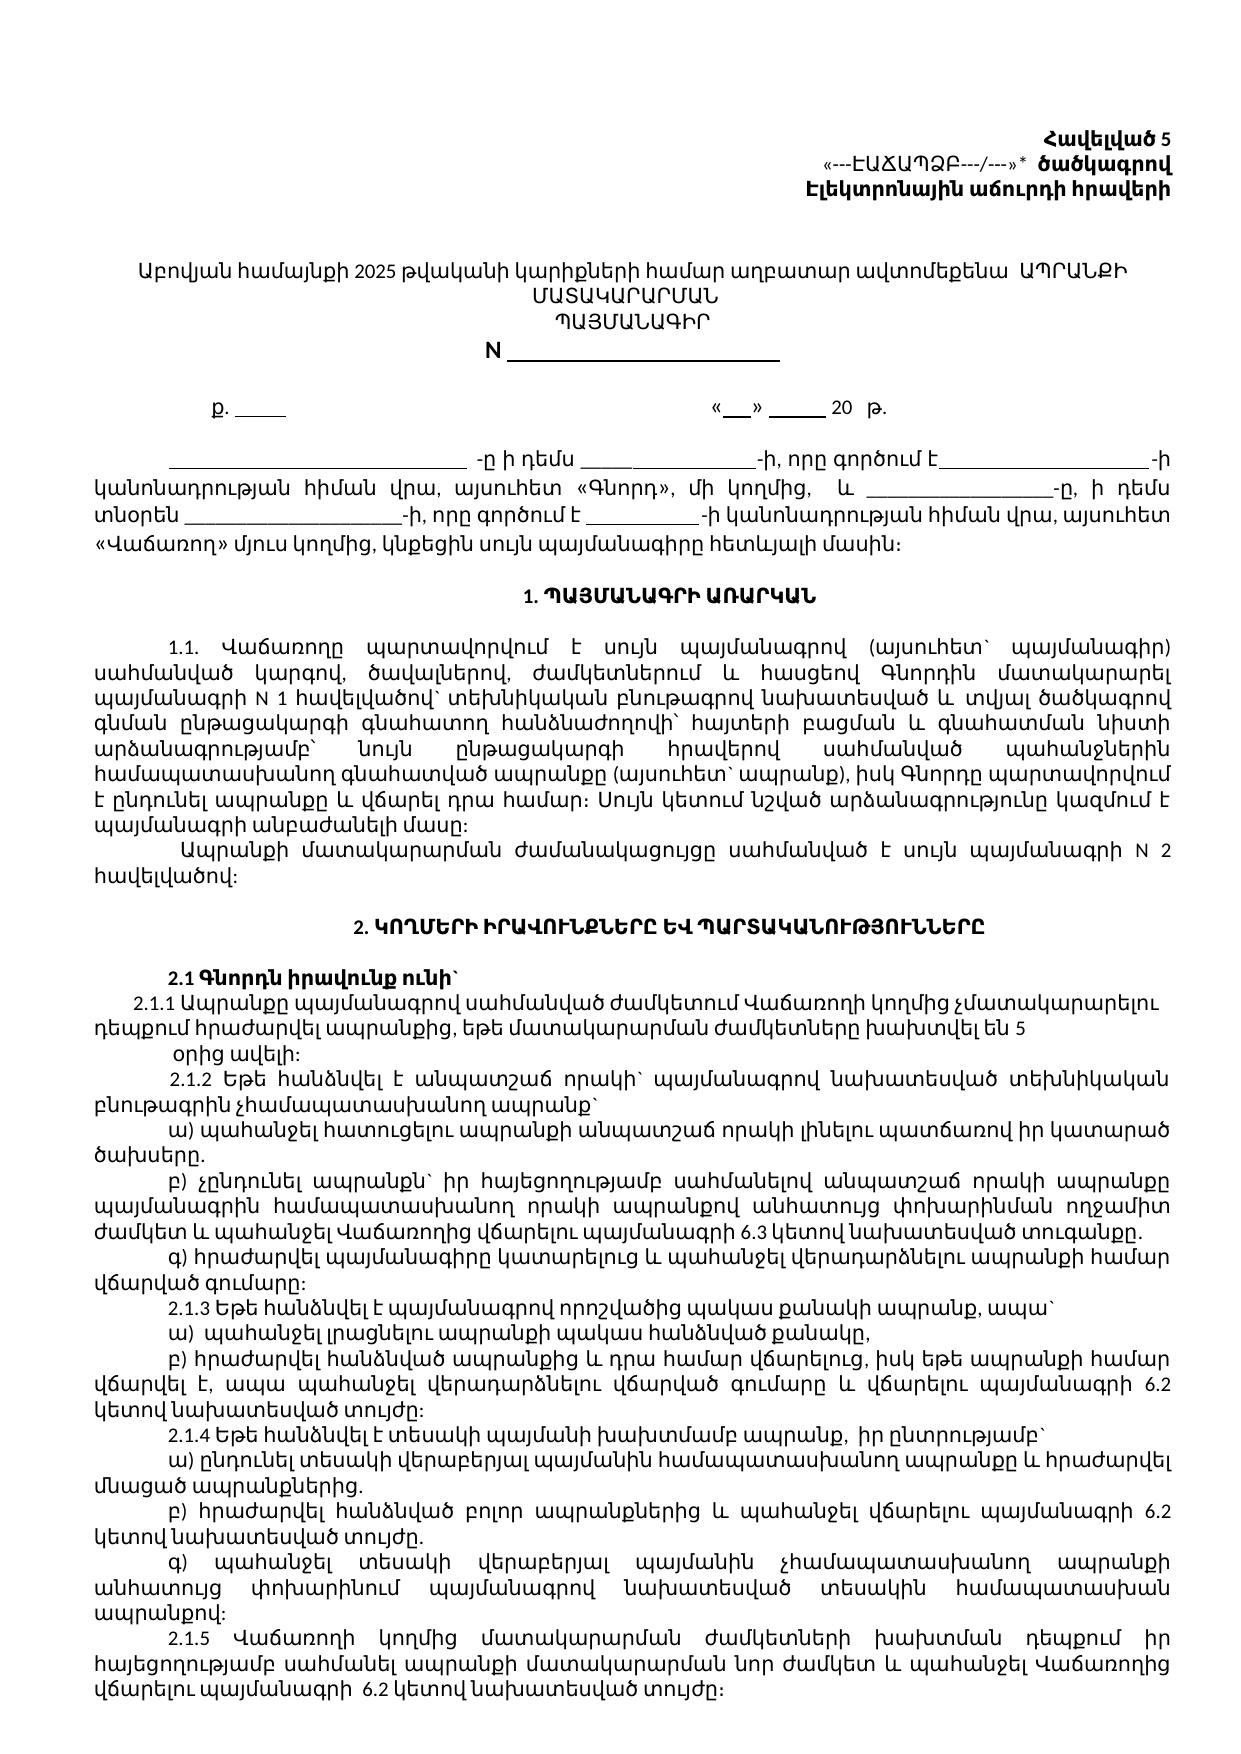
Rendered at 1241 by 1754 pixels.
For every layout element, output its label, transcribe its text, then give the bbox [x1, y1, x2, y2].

text 1.1. Վաճառողը պարտավորվում է սույն պայմանագրով (այսուհետ` պայմանագիր) սահմանված կարգով, ծավալներով, ժամկետներում և հասցեով Գնորդին մատակարարել պայմանագրի N 1 հավելվածով` տեխնիկական բնութագրով նախատեսված և տվյալ ծածկագրով գնման ընթացակարգի գնահատող հանձնաժողովի՝ հայտերի բացման և գնահատման նիստի արձանագրությամբ՝ նույն ընթացակարգի հրավերով սահմանված պահանջներին համապատասխանող գնահատված ապրանքը (այսուհետ` ապրանք), իսկ Գնորդը պարտավորվում է ընդունել ապրանքը և վճարել դրա համար։ Սույն կետում նշված արձանագրությունը կազմում է պայմանագրի անբաժանելի մասը: [94, 634, 1171, 838]
text ք. « » 20 թ. [94, 390, 1171, 421]
text 2. ԿՈՂՄԵՐԻ ԻՐԱՎՈՒՆՔՆԵՐԸ ԵՎ ՊԱՐՏԱԿԱՆՈՒԹՅՈՒՆՆԵՐԸ [94, 914, 1171, 939]
text 2.1.2 Եթե հանձնվել է անպատշաճ որակի` պայմանագրով նախատեսված տեխնիկական բնութագրին չհամապատասխանող ապրանք` [94, 1066, 1171, 1117]
text Էլեկտրոնային աճուրդի հրավերի [94, 177, 1171, 202]
text բ) հրաժարվել հանձնված բոլոր ապրանքներից և պահանջել վճարելու պայմանագրի 6.2 կետով նախատեսված տույժը. [94, 1498, 1171, 1549]
text Աբովյան համայնքի 2025 թվականի կարիքների համար աղբատար ավտոմեքենա ԱՊՐԱՆՔԻ ՄԱՏԱԿԱՐԱՐՄԱՆ [79, 258, 1171, 309]
text օրից ավելի: [94, 1041, 1171, 1066]
text «---ԷԱՃԱՊՁԲ---/---»* ծածկագրով [94, 151, 1171, 177]
text 2.1 Գնորդն իրավունք ունի` [94, 965, 1171, 990]
text բ) հրաժարվել հանձնված ապրանքից և դրա համար վճարելուց, իսկ եթե ապրանքի համար վճարվել է, ապա պահանջել վերադարձնելու վճարված գումարը և վճարելու պայմանագրի 6.2 կետով նախատեսված տույժը: [94, 1346, 1171, 1422]
text ա) ընդունել տեսակի վերաբերյալ պայմանին համապատասխանող ապրանքը և հրաժարվել մնացած ապրանքներից. [94, 1448, 1171, 1498]
text 2.1.4 Եթե հանձնվել է տեսակի պայմանի խախտմամբ ապրանք, իր ընտրությամբ` [94, 1422, 1171, 1448]
text 2.1.1 Ապրանքը պայմանագրով սահմանված ժամկետում Վաճառողի կողմից չմատակարարելու դեպքում հրաժարվել ապրանքից, եթե մատակարարման ժամկետները խախտվել են 5 [94, 990, 1171, 1041]
text գ) հրաժարվել պայմանագիրը կատարելուց և պահանջել վերադարձնելու ապրանքի համար վճարված գումարը: [94, 1244, 1171, 1295]
text -ը ի դեմս _____ -ի, որը գործում է -ի կանոնադրության հիման վրա, այսուհետ «Գնորդ», մի կողմից, և __________________-ը, ի դեմս տնօրեն _____________________-ի, որը գործում է -ի կանոնադրության հիման վրա, այսուհետ «Վաճառող» մյուս կողմից, կնքեցին սույն պայմանագիրը հետևյալի մասին։ [94, 446, 1171, 558]
text N [79, 334, 1171, 365]
text Ապրանքի մատակարարման ժամանակացույցը սահմանված է սույն պայմանագրի N 2 հավելվածով: [94, 838, 1171, 888]
text ա) պահանջել հատուցելու ապրանքի անպատշաճ որակի լինելու պատճառով իր կատարած ծախսերը. [94, 1117, 1171, 1168]
text Հավելված 5 [94, 126, 1171, 151]
text 2.1.5 Վաճառողի կողմից մատակարարման ժամկետների խախտման դեպքում իր հայեցողությամբ սահմանել ապրանքի մատակարարման նոր ժամկետ և պահանջել Վաճառողից վճարելու պայմանագրի 6.2 կետով նախատեսված տույժը։ [94, 1626, 1171, 1702]
text բ) չընդունել ապրանքն` իր հայեցողությամբ սահմանելով անպատշաճ որակի ապրանքը պայմանագրին համապատասխանող որակի ապրանքով անհատույց փոխարինման ողջամիտ ժամկետ և պահանջել Վաճառողից վճարելու պայմանագրի 6.3 կետով նախատեսված տուգանքը. [94, 1168, 1171, 1244]
text ՊԱՅՄԱՆԱԳԻՐ [79, 309, 1171, 334]
text ա) պահանջել լրացնելու ապրանքի պակաս հանձնված քանակը, [94, 1321, 1171, 1346]
text գ) պահանջել տեսակի վերաբերյալ պայմանին չհամապատասխանող ապրանքի անհատույց փոխարինում պայմանագրով նախատեսված տեսակին համապատասխան ապրանքով: [94, 1549, 1171, 1626]
text 1. ՊԱՅՄԱՆԱԳՐԻ ԱՌԱՐԿԱՆ [94, 583, 1171, 609]
text 2.1.3 Եթե հանձնվել է պայմանագրով որոշվածից պակաս քանակի ապրանք, ապա` [94, 1295, 1171, 1321]
